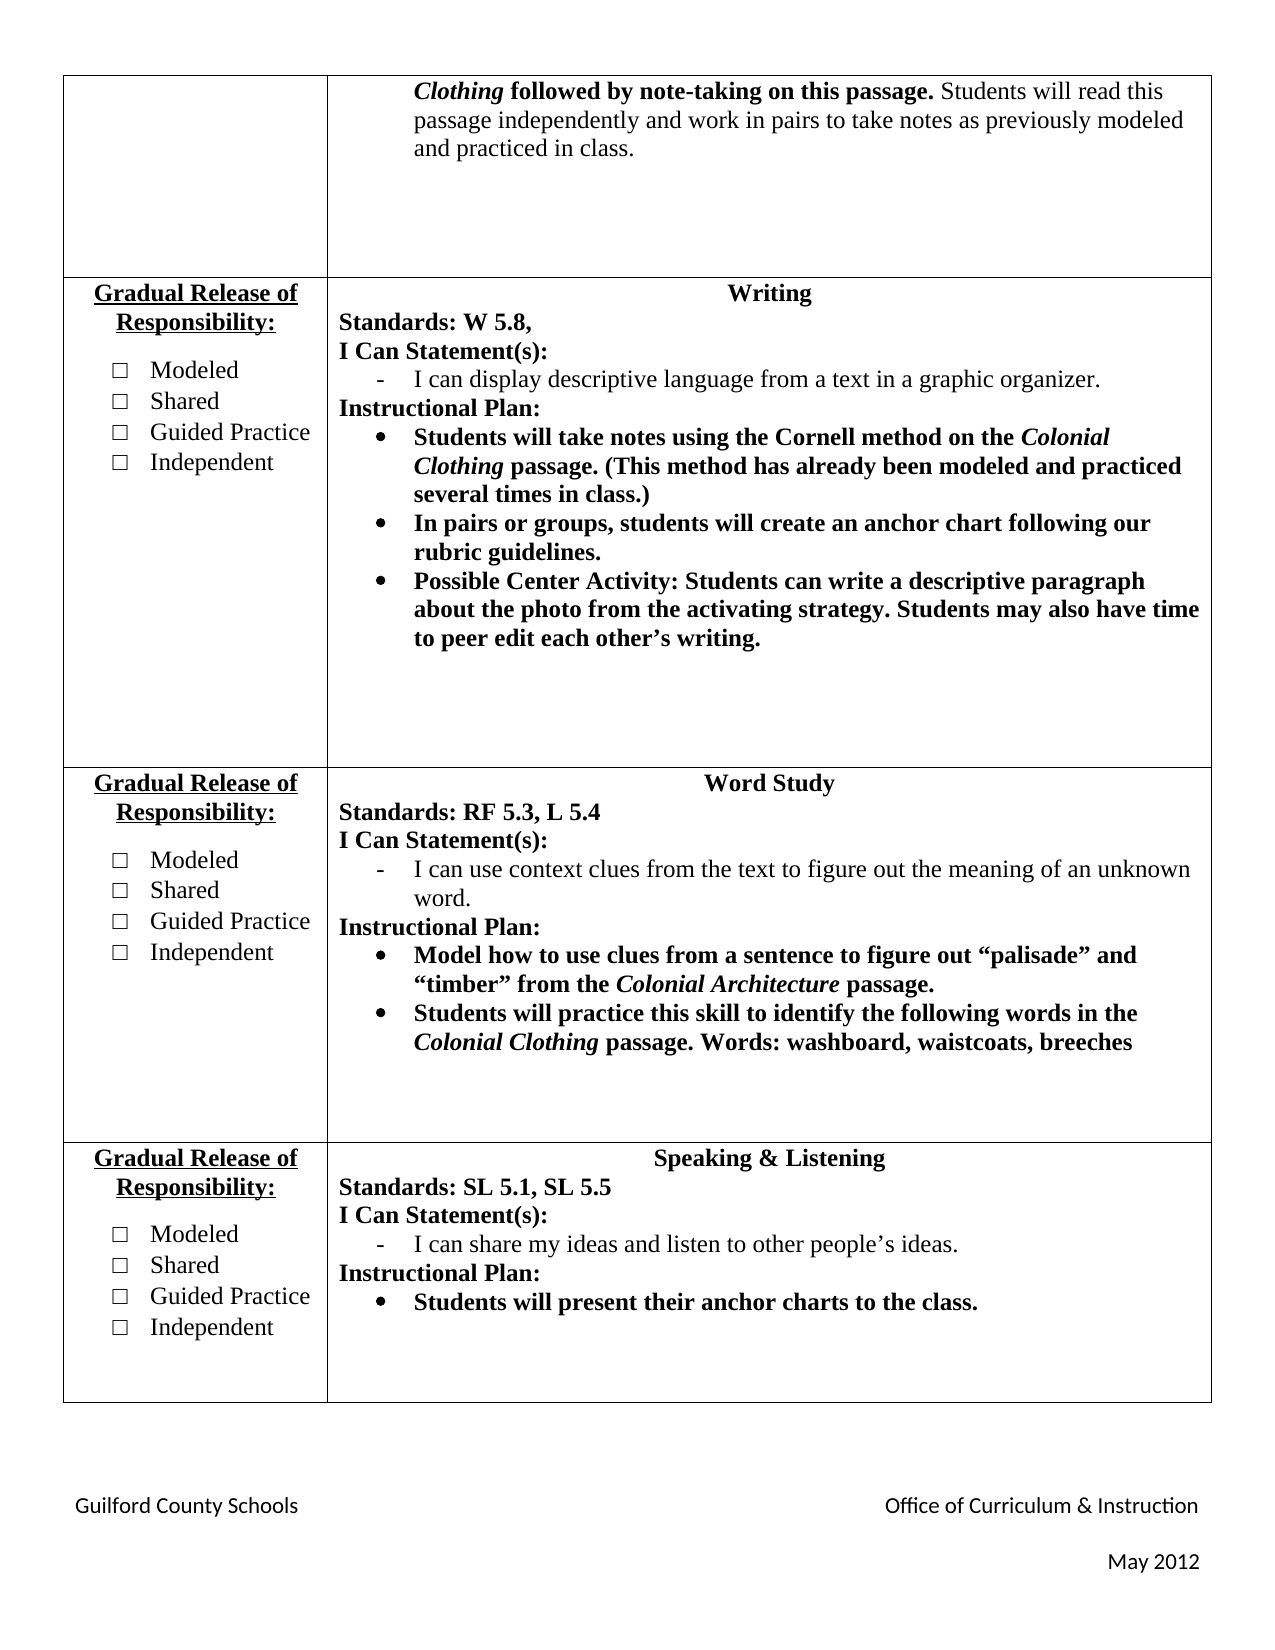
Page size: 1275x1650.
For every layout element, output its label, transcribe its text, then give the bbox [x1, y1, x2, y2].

table_cell Writing Standards: W 5.8, I Can Statement(s): I can display descriptive language from a text in a graphic organizer. Instructional Plan: Students will take notes using the Cornell method on the Colonial Clothing passage. (This method has already been modeled and practiced several times in class.) In pairs or groups, students will create an anchor chart following our rubric guidelines. Possible Center Activity: Students can write a descriptive paragraph about the photo from the activating strategy. Students may also have time to peer edit each other’s writing. [328, 278, 1211, 767]
table_cell Word Study Standards: RF 5.3, L 5.4 I Can Statement(s): I can use context clues from the text to figure out the meaning of an unknown word. Instructional Plan: Model how to use clues from a sentence to figure out “palisade” and “timber” from the Colonial Architecture passage. Students will practice this skill to identify the following words in the Colonial Clothing passage. Words: washboard, waistcoats, breeches [328, 768, 1211, 1142]
table_cell Gradual Release of Responsibility: Modeled Shared Guided Practice Independent [64, 1143, 327, 1402]
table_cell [64, 76, 327, 277]
table_cell Speaking & Listening Standards: SL 5.1, SL 5.5 I Can Statement(s): I can share my ideas and listen to other people’s ideas. Instructional Plan: Students will present their anchor charts to the class. [328, 1143, 1211, 1402]
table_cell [328, 76, 1211, 277]
table_cell Gradual Release of Responsibility: Modeled Shared Guided Practice Independent [64, 278, 327, 767]
table_cell Gradual Release of Responsibility: Modeled Shared Guided Practice Independent [64, 768, 327, 1142]
